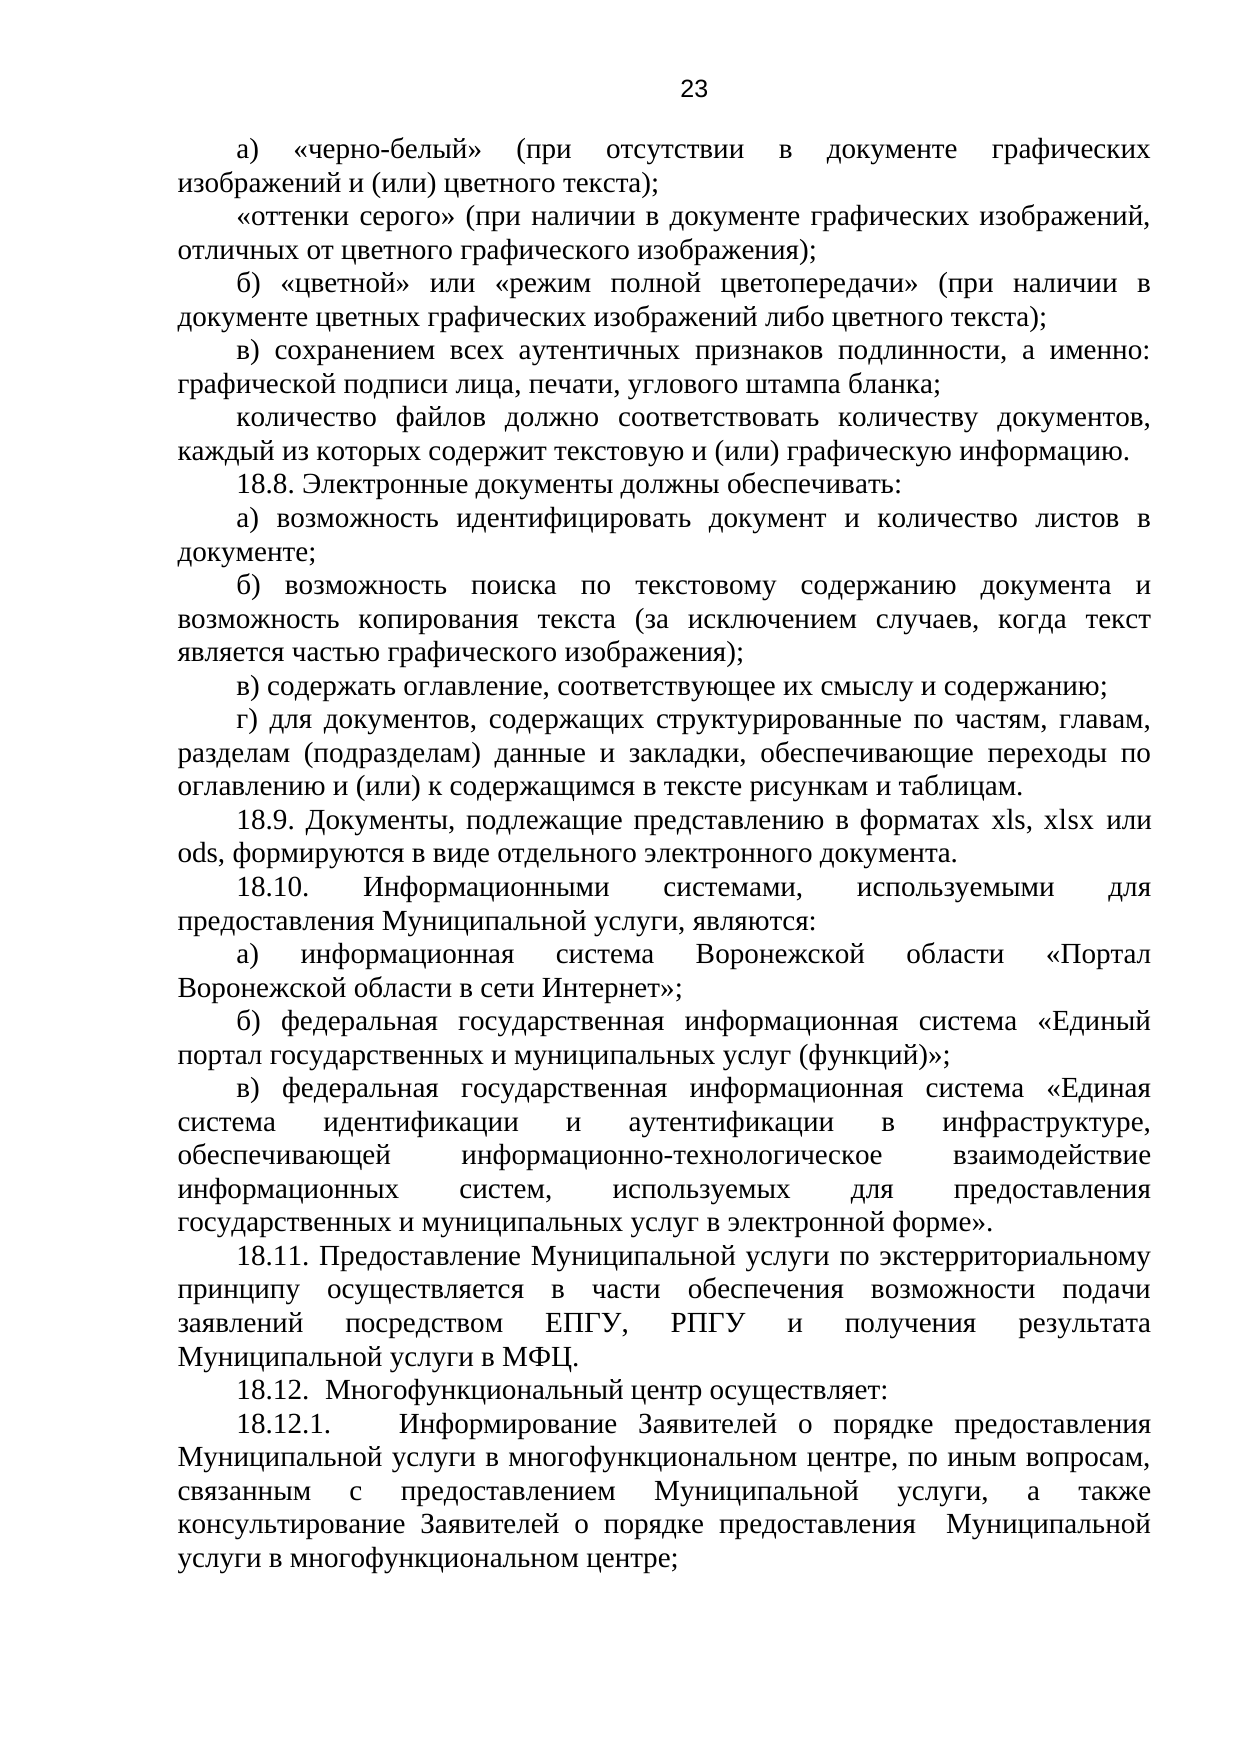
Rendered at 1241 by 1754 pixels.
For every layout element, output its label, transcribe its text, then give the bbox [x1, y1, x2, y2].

text 18.10. Информационными системами, используемыми для предоставления Муниципальной услуги, являются: [177, 869, 1152, 936]
text количество файлов должно соответствовать количеству документов, каждый из которых содержит текстовую и (или) графическую информацию. [177, 399, 1152, 467]
text а) возможность идентифицировать документ и количество листов в документе; [177, 500, 1152, 567]
text 18.8. Электронные документы должны обеспечивать: [177, 467, 1152, 500]
text в) федеральная государственная информационная система «Единая система идентификации и аутентификации в инфраструктуре, обеспечивающей информационно-технологическое взаимодействие информационных систем, используемых для предоставления государственных и муниципальных услуг в электронной форме». [177, 1070, 1152, 1238]
text а) «черно-белый» (при отсутствии в документе графических изображений и (или) цветного текста); [177, 131, 1152, 198]
list Информирование Заявителей о порядке предоставления Муниципальной услуги в многофункциональном центре, по иным вопросам, связанным с предоставлением Муниципальной услуги, а также консультирование Заявителей о порядке предоставления Муниципальной услуги в многофункциональном центре; [177, 1406, 1152, 1573]
text б) федеральная государственная информационная система «Единый портал государственных и муниципальных услуг (функций)»; [177, 1003, 1152, 1070]
text в) сохранением всех аутентичных признаков подлинности, а именно: графической подписи лица, печати, углового штампа бланка; [177, 332, 1152, 399]
text в) содержать оглавление, соответствующее их смыслу и содержанию; [177, 668, 1152, 701]
text г) для документов, содержащих структурированные по частям, главам, разделам (подразделам) данные и закладки, обеспечивающие переходы по оглавлению и (или) к содержащимся в тексте рисункам и таблицам. [177, 701, 1152, 802]
text «оттенки серого» (при наличии в документе графических изображений, отличных от цветного графического изображения); [177, 198, 1152, 265]
text б) возможность поиска по текстовому содержанию документа и возможность копирования текста (за исключением случаев, когда текст является частью графического изображения); [177, 567, 1152, 668]
text б) «цветной» или «режим полной цветопередачи» (при наличии в документе цветных графических изображений либо цветного текста); [177, 265, 1152, 332]
list Многофункциональный центр осуществляет: [177, 1372, 1152, 1406]
text 18.11. Предоставление Муниципальной услуги по экстерриториальному принципу осуществляется в части обеспечения возможности подачи заявлений посредством ЕПГУ, РПГУ и получения результата Муниципальной услуги в МФЦ. [177, 1238, 1152, 1372]
text а) информационная система Воронежской области «Портал Воронежской области в сети Интернет»; [177, 936, 1152, 1003]
text 18.9. Документы, подлежащие представлению в форматах xls, xlsx или ods, формируются в виде отдельного электронного документа. [177, 802, 1152, 869]
